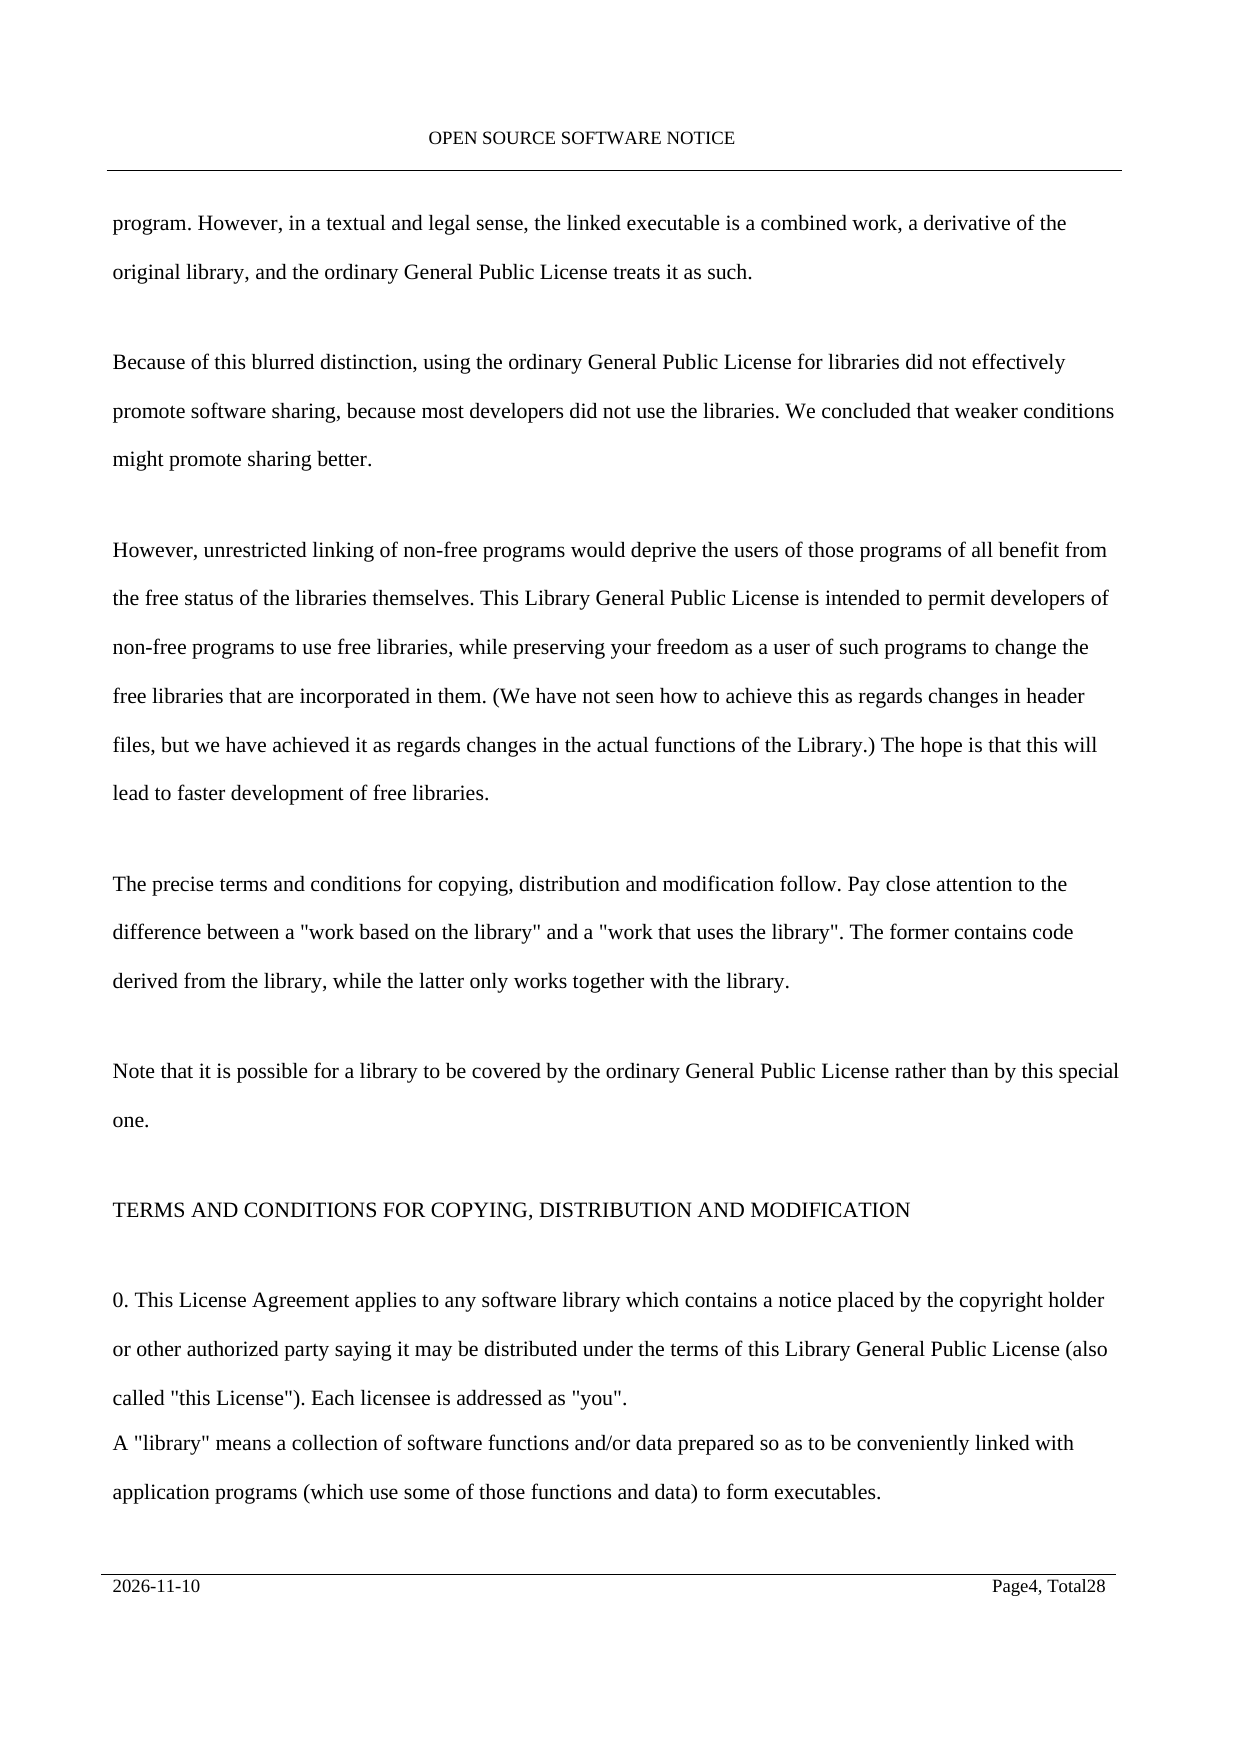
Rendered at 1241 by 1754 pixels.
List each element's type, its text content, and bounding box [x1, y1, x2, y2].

text A "library" means a collection of software functions and/or data prepared so as to be conveniently linked with application programs (which use some of those functions and data) to form executables. [112, 1426, 1128, 1508]
text 0. This License Agreement applies to any software library which contains a notice placed by the copyright holder or other authorized party saying it may be distributed under the terms of this Library General Public License (also called "this License"). Each licensee is addressed as "you". [112, 1284, 1128, 1414]
text TERMS AND CONDITIONS FOR COPYING, DISTRIBUTION AND MODIFICATION [112, 1194, 1128, 1226]
text The precise terms and conditions for copying, distribution and modification follow. Pay close attention to the difference between a "work based on the library" and a "work that uses the library". The former contains code derived from the library, while the latter only works together with the library. [112, 867, 1128, 997]
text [112, 206, 1128, 288]
text Because of this blurred distinction, using the ordinary General Public License for libraries did not effectively promote software sharing, because most developers did not use the libraries. We concluded that weaker conditions might promote sharing better. [112, 345, 1128, 475]
text However, unrestricted linking of non-free programs would deprive the users of those programs of all benefit from the free status of the libraries themselves. This Library General Public License is intended to permit developers of non-free programs to use free libraries, while preserving your freedom as a user of such programs to change the free libraries that are incorporated in them. (We have not seen how to achieve this as regards changes in header files, but we have achieved it as regards changes in the actual functions of the Library.) The hope is that this will lead to faster development of free libraries. [112, 533, 1128, 809]
text Note that it is possible for a library to be covered by the ordinary General Public License rather than by this special one. [112, 1055, 1128, 1136]
